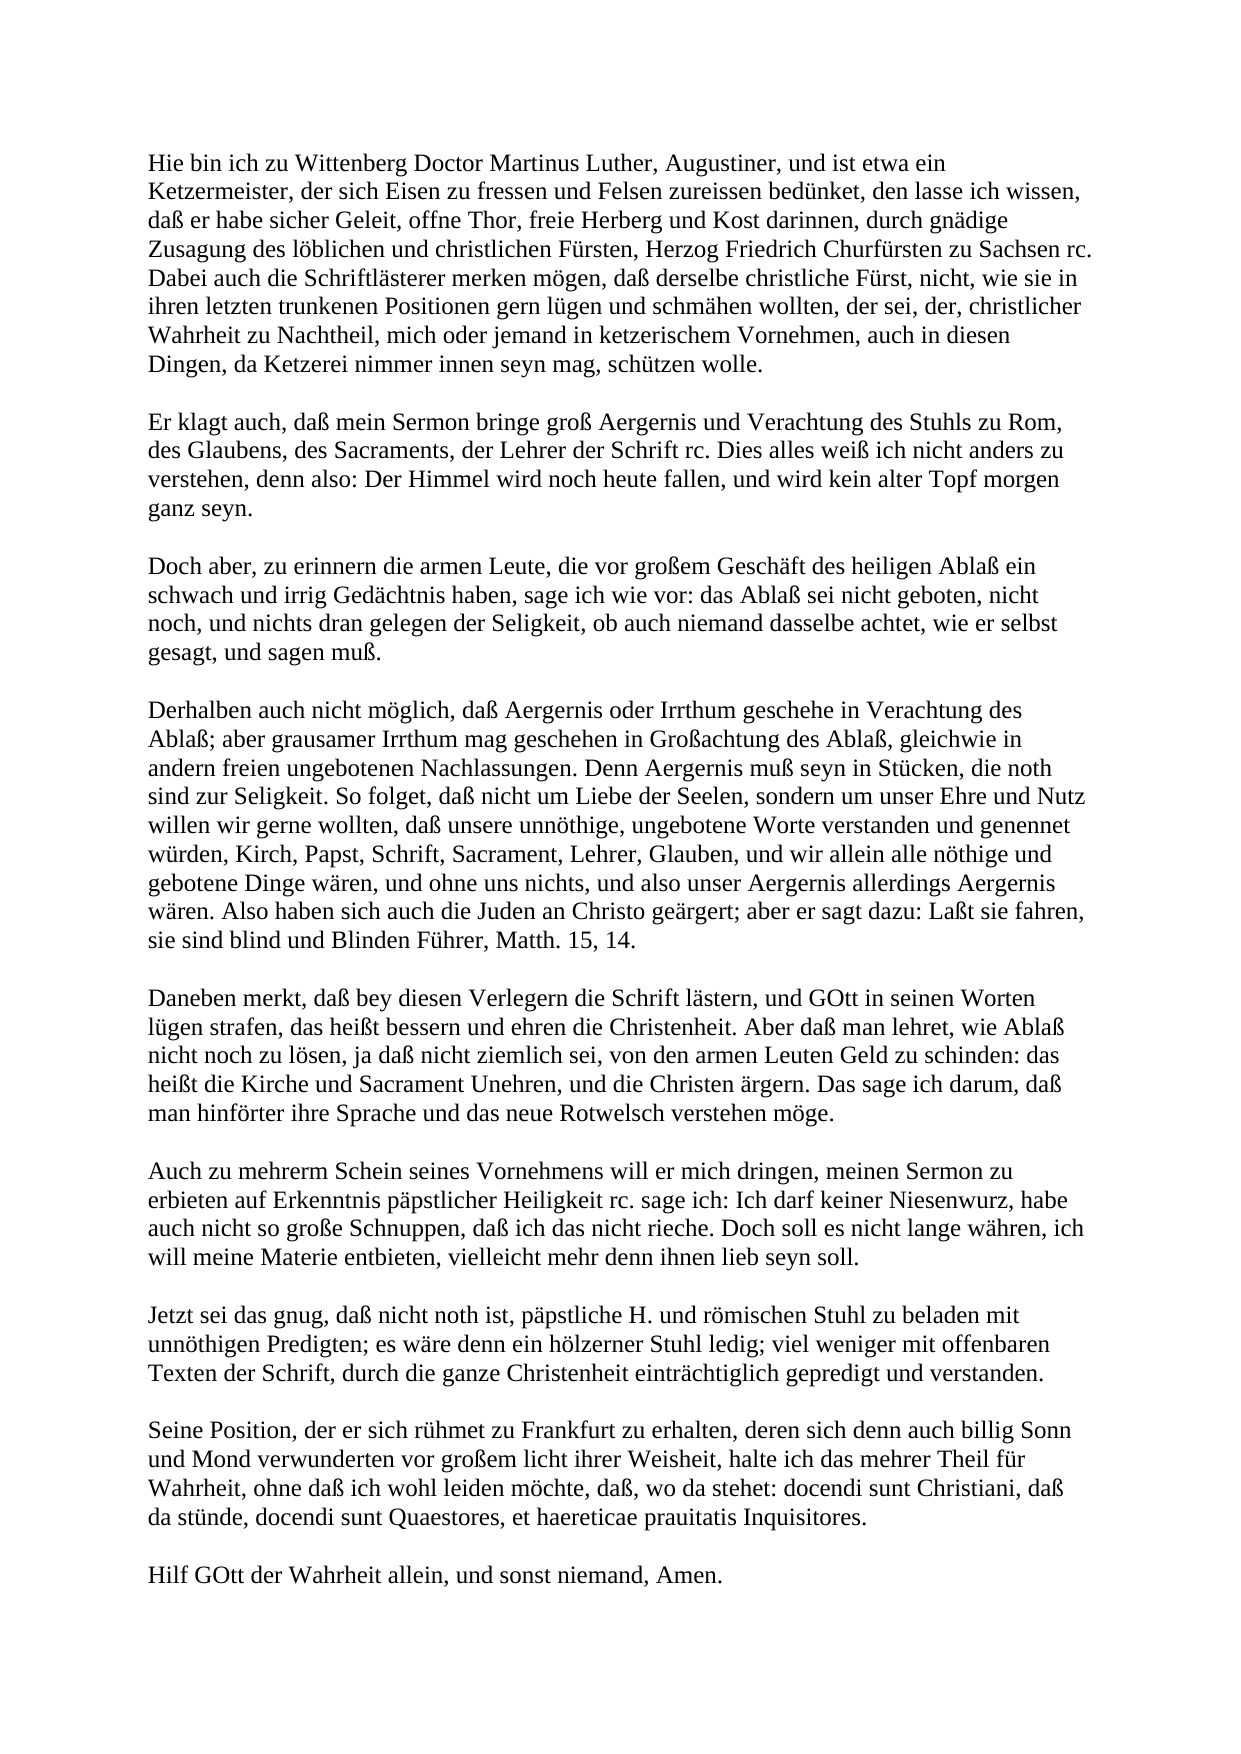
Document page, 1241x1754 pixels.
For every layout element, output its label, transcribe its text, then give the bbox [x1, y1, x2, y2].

text Derhalben auch nicht möglich, daß Aergernis oder Irrthum geschehe in Verachtung des Ablaß; aber grausamer Irrthum mag geschehen in Großachtung des Ablaß, gleichwie in andern freien ungebotenen Nachlassungen. Denn Aergernis muß seyn in Stücken, die noth sind zur Seligkeit. So folget, daß nicht um Liebe der Seelen, sondern um unser Ehre und Nutz willen wir gerne wollten, daß unsere unnöthige, ungebotene Worte verstanden und genennet würden, Kirch, Papst, Schrift, Sacrament, Lehrer, Glauben, und wir allein alle nöthige und gebotene Dinge wären, und ohne uns nichts, und also unser Aergernis allerdings Aergernis wären. Also haben sich auch die Juden an Christo geärgert; aber er sagt dazu: Laßt sie fahren, sie sind blind und Blinden Führer, Matth. 15, 14. [148, 695, 1093, 954]
text Jetzt sei das gnug, daß nicht noth ist, päpstliche H. und römischen Stuhl zu beladen mit unnöthigen Predigten; es wäre denn ein hölzerner Stuhl ledig; viel weniger mit offenbaren Texten der Schrift, durch die ganze Christenheit einträchtiglich gepredigt und verstanden. [148, 1300, 1093, 1386]
text Daneben merkt, daß bey diesen Verlegern die Schrift lästern, und GOtt in seinen Worten lügen strafen, das heißt bessern und ehren die Christenheit. Aber daß man lehret, wie Ablaß nicht noch zu lösen, ja daß nicht ziemlich sei, von den armen Leuten Geld zu schinden: das heißt die Kirche und Sacrament Unehren, und die Christen ärgern. Das sage ich darum, daß man hinförter ihre Sprache und das neue Rotwelsch verstehen möge. [148, 983, 1093, 1127]
text Doch aber, zu erinnern die armen Leute, die vor großem Geschäft des heiligen Ablaß ein schwach und irrig Gedächtnis haben, sage ich wie vor: das Ablaß sei nicht geboten, nicht noch, und nichts dran gelegen der Seligkeit, ob auch niemand dasselbe achtet, wie er selbst gesagt, und sagen muß. [148, 551, 1093, 666]
text Er klagt auch, daß mein Sermon bringe groß Aergernis und Verachtung des Stuhls zu Rom, des Glaubens, des Sacraments, der Lehrer der Schrift rc. Dies alles weiß ich nicht anders zu verstehen, denn also: Der Himmel wird noch heute fallen, und wird kein alter Topf morgen ganz seyn. [148, 407, 1093, 522]
text Auch zu mehrerm Schein seines Vornehmens will er mich dringen, meinen Sermon zu erbieten auf Erkenntnis päpstlicher Heiligkeit rc. sage ich: Ich darf keiner Niesenwurz, habe auch nicht so große Schnuppen, daß ich das nicht rieche. Doch soll es nicht lange währen, ich will meine Materie entbieten, vielleicht mehr denn ihnen lieb seyn soll. [148, 1156, 1093, 1271]
text Seine Position, der er sich rühmet zu Frankfurt zu erhalten, deren sich denn auch billig Sonn und Mond verwunderten vor großem licht ihrer Weisheit, halte ich das mehrer Theil für Wahrheit, ohne daß ich wohl leiden möchte, daß, wo da stehet: docendi sunt Christiani, daß da stünde, docendi sunt Quaestores, et haereticae prauitatis Inquisitores. [148, 1416, 1093, 1531]
text Hie bin ich zu Wittenberg Doctor Martinus Luther, Augustiner, und ist etwa ein Ketzermeister, der sich Eisen zu fressen und Felsen zureissen bedünket, den lasse ich wissen, daß er habe sicher Geleit, offne Thor, freie Herberg und Kost darinnen, durch gnädige Zusagung des löblichen und christlichen Fürsten, Herzog Friedrich Churfürsten zu Sachsen rc. Dabei auch die Schriftlästerer merken mögen, daß derselbe christliche Fürst, nicht, wie sie in ihren letzten trunkenen Positionen gern lügen und schmähen wollten, der sei, der, christlicher Wahrheit zu Nachtheil, mich oder jemand in ketzerischem Vornehmen, auch in diesen Dingen, da Ketzerei nimmer innen seyn mag, schützen wolle. [148, 148, 1093, 378]
text Hilf GOtt der Wahrheit allein, und sonst niemand, Amen. [148, 1560, 1093, 1588]
